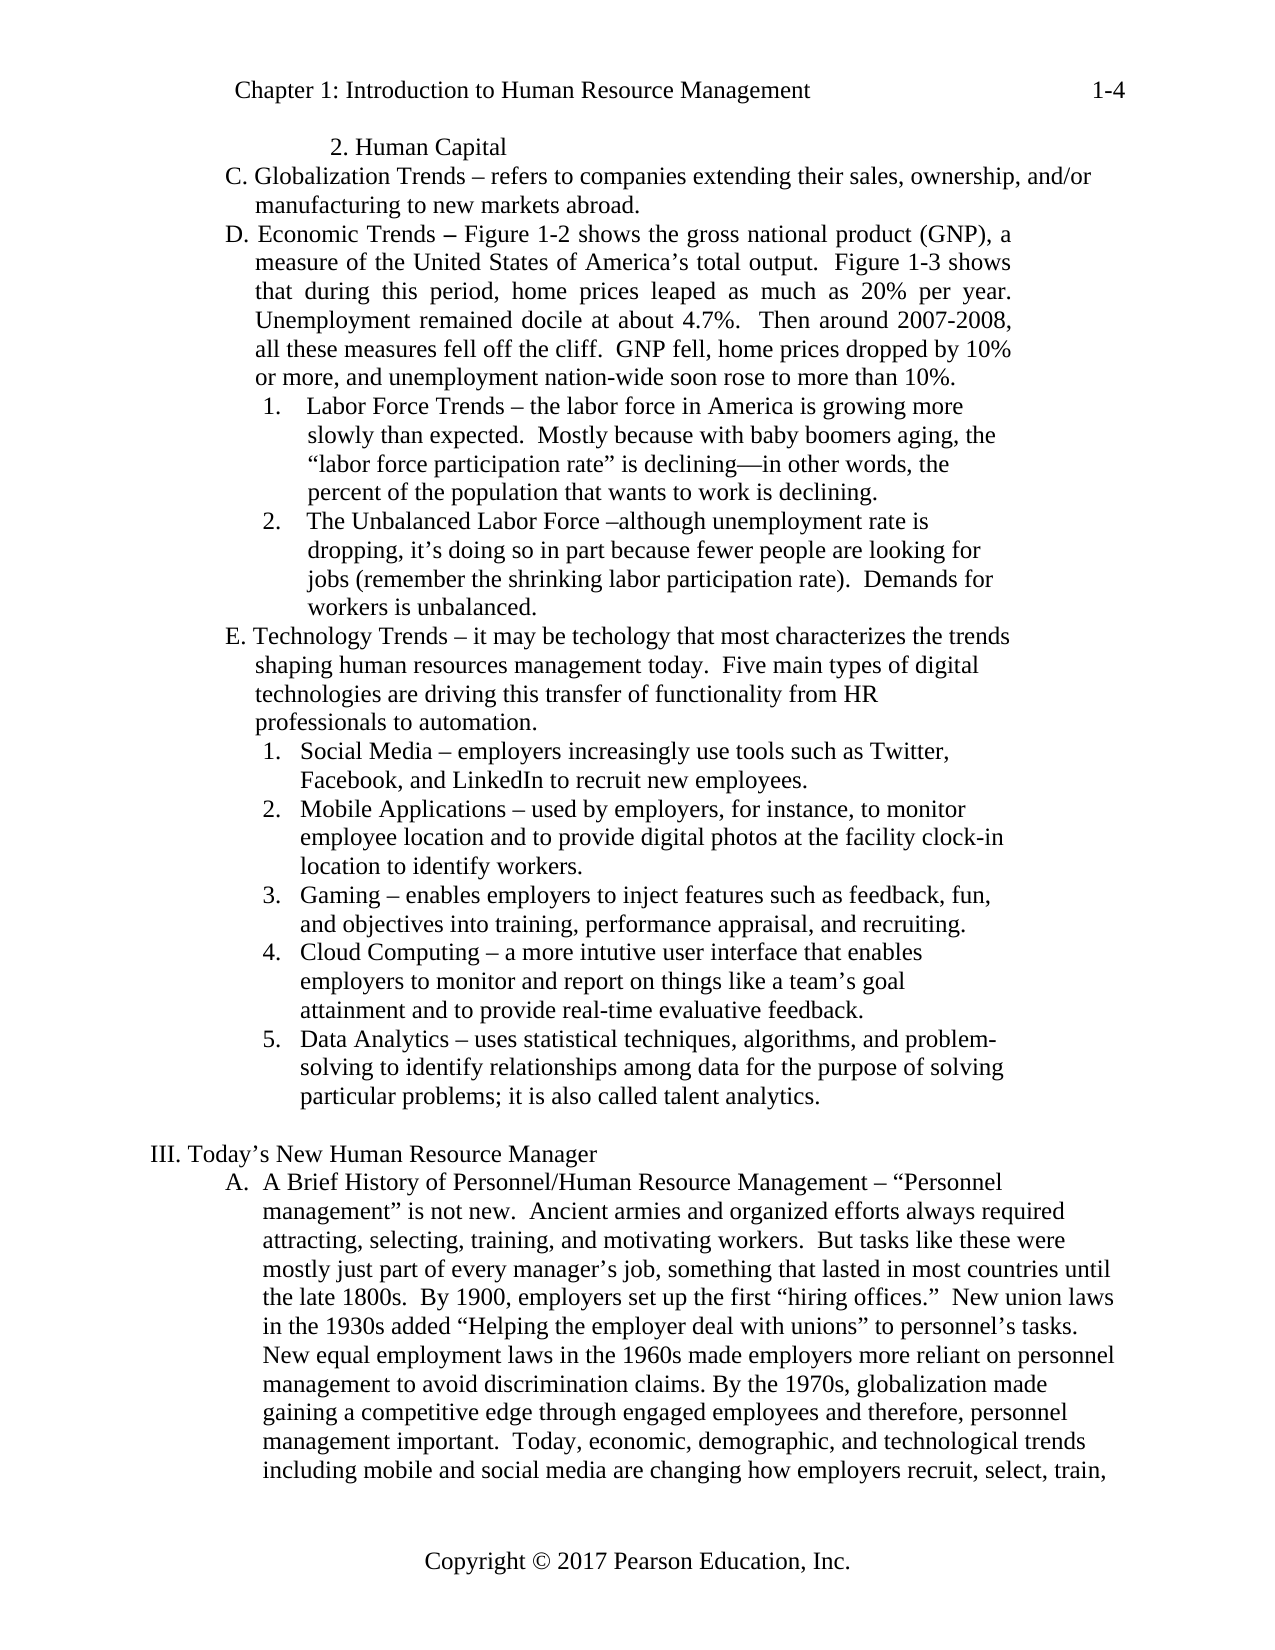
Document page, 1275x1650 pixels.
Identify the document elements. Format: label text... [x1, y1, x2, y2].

list Mobile Applications – used by employers, for instance, to monitor employee location and to provide digital photos at the facility clock-in location to identify workers. [262, 794, 1012, 880]
text 2. Human Capital [330, 132, 1012, 161]
list Gaming – enables employers to inject features such as feedback, fun, and objectives into training, performance appraisal, and recruiting. [262, 880, 1012, 937]
list Data Analytics – uses statistical techniques, algorithms, and problem-solving to identify relationships among data for the purpose of solving particular problems; it is also called talent analytics. [262, 1024, 1012, 1110]
text 1. Labor Force Trends – the labor force in America is growing more slowly than expected. Mostly because with baby boomers aging, the “labor force participation rate” is declining—in other words, the percent of the population that wants to work is declining. [262, 391, 1012, 506]
text D. Economic Trends – Figure 1-2 shows the gross national product (GNP), a measure of the United States of America’s total output. Figure 1-3 shows that during this period, home prices leaped as much as 20% per year. Unemployment remained docile at about 4.7%. Then around 2007-2008, all these measures fell off the cliff. GNP fell, home prices dropped by 10% or more, and unemployment nation-wide soon rose to more than 10%. [225, 219, 1012, 391]
text E. Technology Trends – it may be techology that most characterizes the trends shaping human resources management today. Five main types of digital technologies are driving this transfer of functionality from HR professionals to automation. [225, 621, 1012, 736]
list Social Media – employers increasingly use tools such as Twitter, Facebook, and LinkedIn to recruit new employees. [262, 736, 1012, 794]
text III. Today’s New Human Resource Manager [150, 1139, 1095, 1167]
text 2. The Unbalanced Labor Force –although unemployment rate is dropping, it’s doing so in part because fewer people are looking for jobs (remember the shrinking labor participation rate). Demands for workers is unbalanced. [262, 506, 1012, 621]
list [225, 1167, 1125, 1484]
list Cloud Computing – a more intutive user interface that enables employers to monitor and report on things like a team’s goal attainment and to provide real-time evaluative feedback. [262, 937, 1012, 1024]
text C. Globalization Trends – refers to companies extending their sales, ownership, and/or manufacturing to new markets abroad. [225, 161, 1125, 219]
